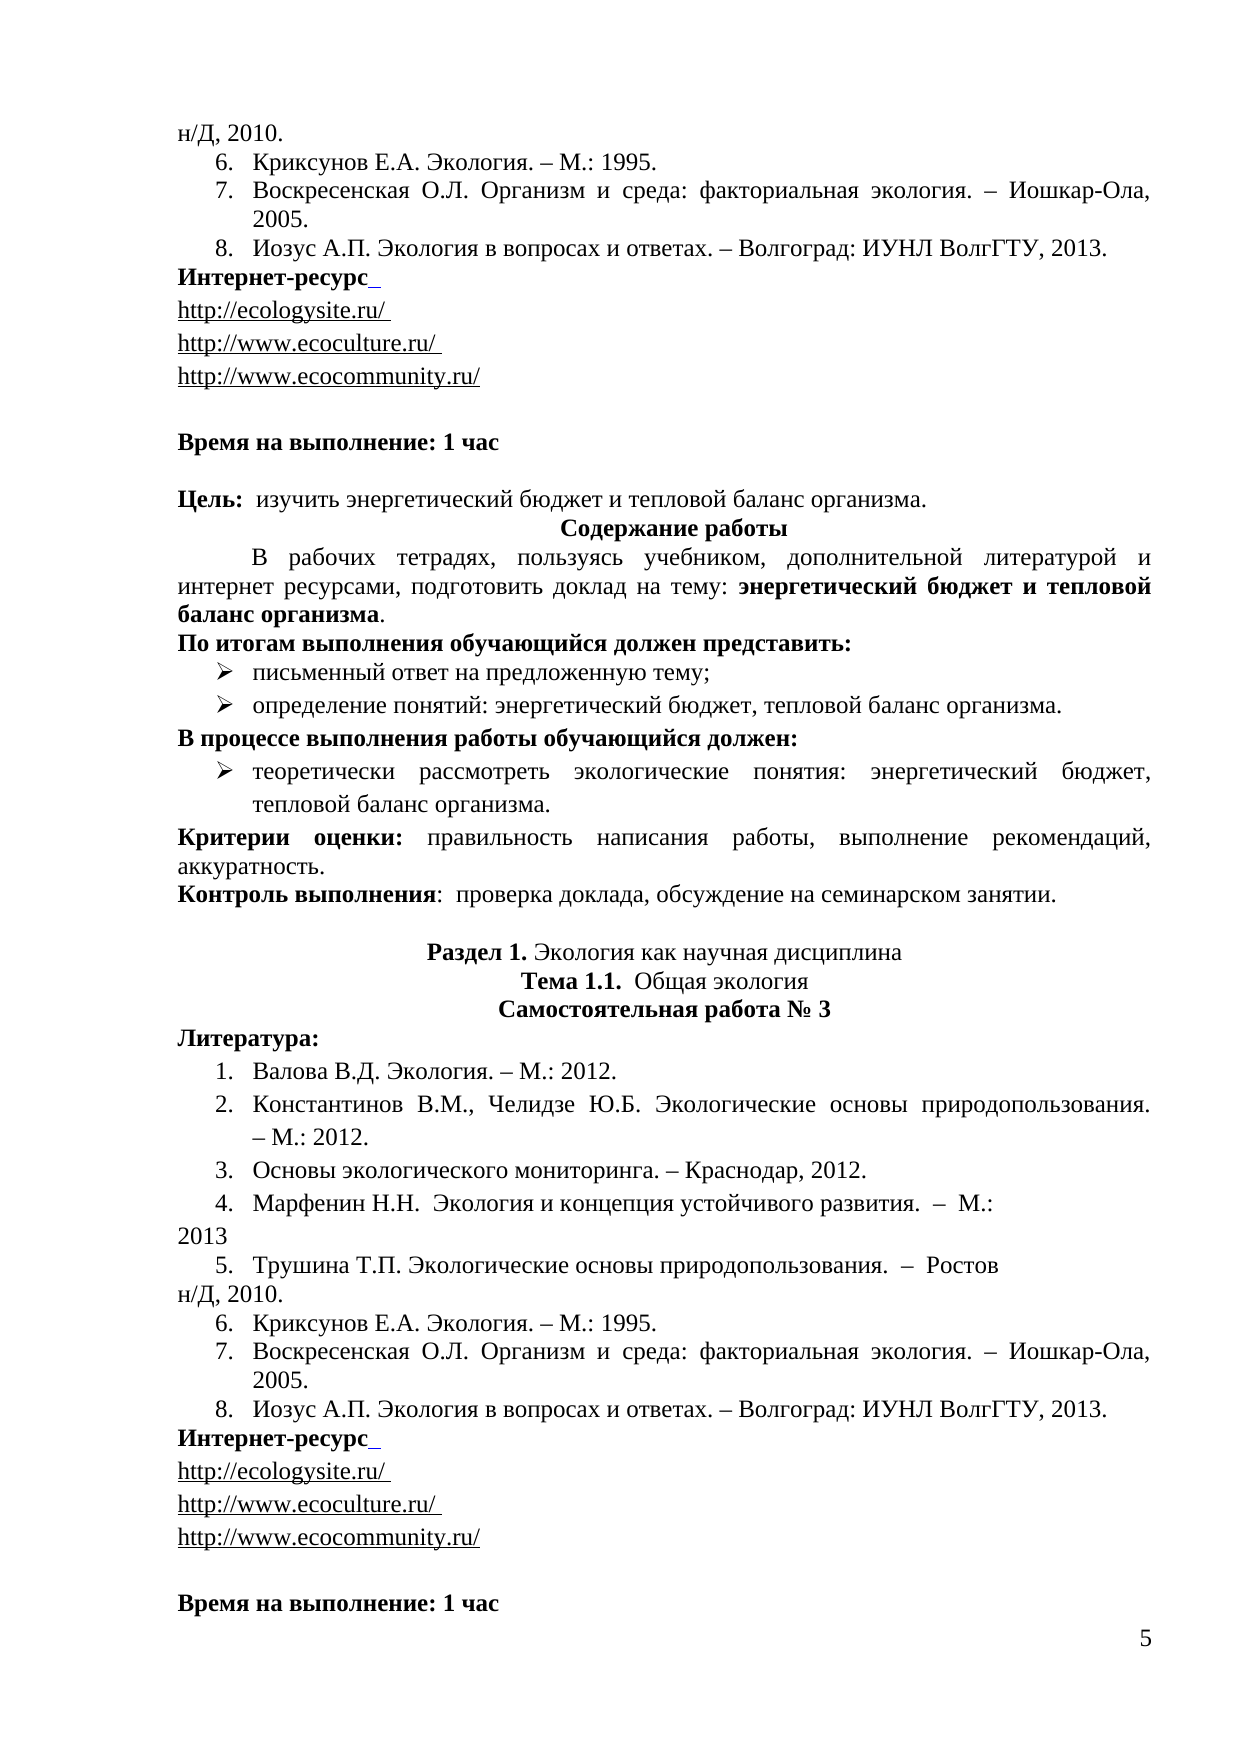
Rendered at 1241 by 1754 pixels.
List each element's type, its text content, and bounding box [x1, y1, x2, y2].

list Валова В.Д. Экология. – М.: 2012. [215, 1056, 1152, 1085]
list Криксунов Е.А. Экология. – М.: 1995. [215, 147, 1152, 176]
text н/Д, 2010. [177, 118, 1152, 147]
text Интернет-ресурс [177, 1423, 1152, 1451]
text Цель: изучить энергетический бюджет и тепловой баланс организма. [177, 484, 1152, 513]
text 2013 [177, 1221, 1152, 1250]
list Иозус А.П. Экология в вопросах и ответах. – Волгоград: ИУНЛ ВолгГТУ, 2013. [215, 1394, 1152, 1423]
list Основы экологического мониторинга. – Краснодар, 2012. [215, 1155, 1152, 1184]
list определение понятий: энергетический бюджет, тепловой баланс организма. [215, 690, 1152, 719]
list Воскресенская О.Л. Организм и среда: факториальная экология. – Иошкар-Ола, 2005. [215, 1336, 1152, 1394]
text http://www.ecocommunity.ru/ [177, 1522, 1152, 1551]
text Контроль выполнения: проверка доклада, обсуждение на семинарском занятии. [177, 879, 1152, 908]
text Раздел 1. Экология как научная дисциплина [177, 937, 1152, 966]
list теоретически рассмотреть экологические понятия: энергетический бюджет, тепловой баланс организма. [215, 756, 1152, 818]
text Тема 1.1. Общая экология [177, 966, 1152, 994]
list письменный ответ на предложенную тему; [215, 657, 1152, 686]
text http://www.ecoculture.ru/ [177, 328, 1152, 357]
text http://ecologysite.ru/ [177, 295, 1152, 324]
text Критерии оценки: правильность написания работы, выполнение рекомендаций, аккуратность. [177, 822, 1152, 879]
list Воскресенская О.Л. Организм и среда: факториальная экология. – Иошкар-Ола, 2005. [215, 176, 1152, 233]
list Криксунов Е.А. Экология. – М.: 1995. [215, 1308, 1152, 1336]
text Содержание работы [177, 513, 1152, 542]
text В процессе выполнения работы обучающийся должен: [177, 723, 1152, 752]
text По итогам выполнения обучающийся должен представить: [177, 628, 1152, 657]
text Литература: [177, 1023, 1152, 1052]
text н/Д, 2010. [177, 1279, 1152, 1308]
text Время на выполнение: 1 час [177, 1588, 1152, 1617]
list Иозус А.П. Экология в вопросах и ответах. – Волгоград: ИУНЛ ВолгГТУ, 2013. [215, 233, 1152, 262]
text Самостоятельная работа № 3 [177, 994, 1152, 1023]
list Марфенин Н.Н. Экология и концепция устойчивого развития. – М.: [215, 1188, 1152, 1217]
text Интернет-ресурс [177, 262, 1152, 291]
text В рабочих тетрадях, пользуясь учебником, дополнительной литературой и интернет ресурсами, подготовить доклад на тему: энергетический бюджет и тепловой баланс организма. [177, 542, 1152, 628]
list Константинов В.М., Челидзе Ю.Б. Экологические основы природопользования. – М.: 2012. [215, 1089, 1152, 1151]
list Трушина Т.П. Экологические основы природопользования. – Ростов [215, 1250, 1152, 1279]
text http://www.ecocommunity.ru/ [177, 361, 1152, 390]
text Время на выполнение: 1 час [177, 427, 1152, 456]
text http://ecologysite.ru/ [177, 1456, 1152, 1484]
text http://www.ecoculture.ru/ [177, 1489, 1152, 1517]
